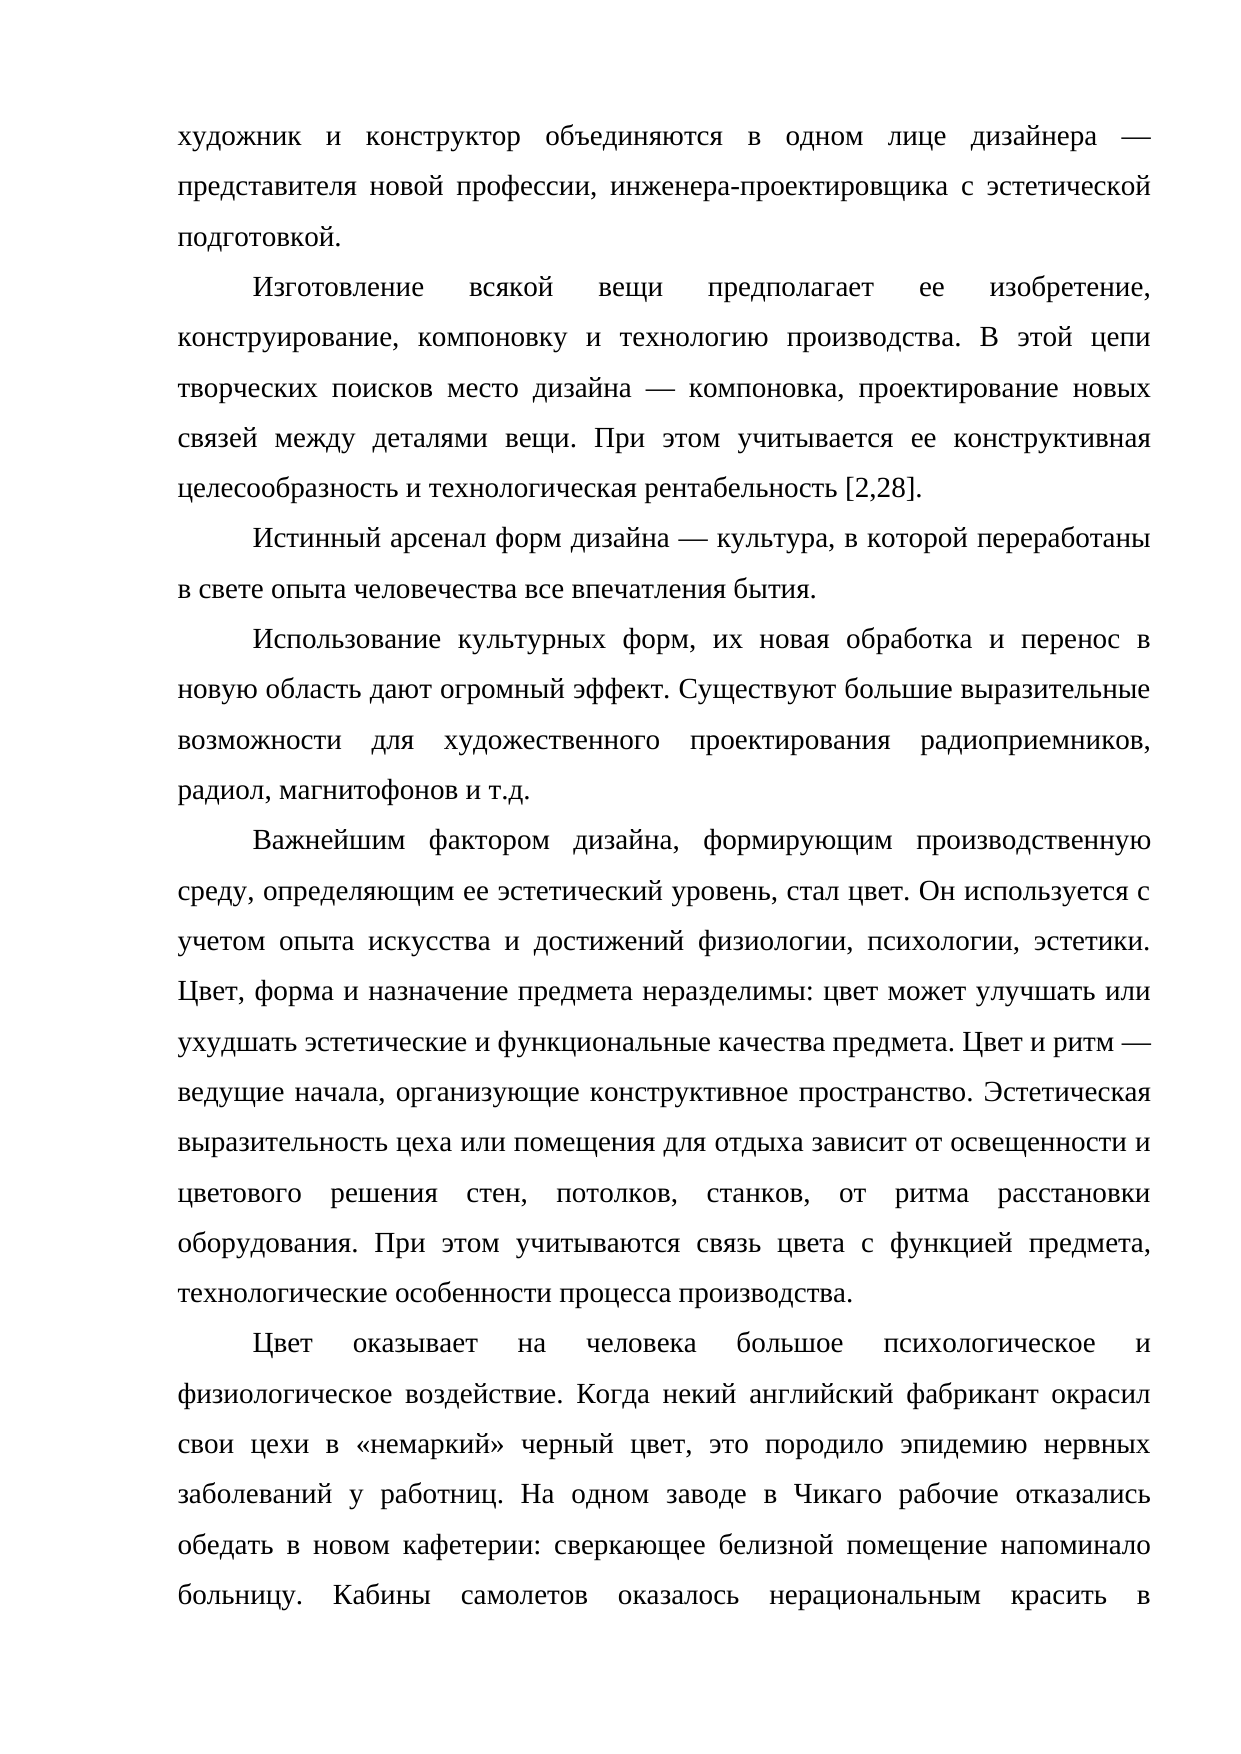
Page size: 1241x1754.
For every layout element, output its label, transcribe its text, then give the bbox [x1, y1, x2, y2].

text Истинный арсенал форм дизайна — культура, в которой переработаны в свете опыта человечества все впечатления бытия. [177, 521, 1152, 604]
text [177, 1326, 1152, 1611]
text Использование культурных форм, их новая обработка и перенос в новую область дают огромный эффект. Существуют большие выразительные возможности для художественного проектирования радиоприемников, радиол, магнитофонов и т.д. [177, 621, 1152, 806]
text Изготовление всякой вещи предполагает ее изобретение, конструирование, компоновку и технологию производства. В этой цепи творческих поисков место дизайна — компоновка, проектирование новых связей между деталями вещи. При этом учитывается ее конструктивная целесообразность и технологическая рентабельность [2,28]. [177, 269, 1152, 504]
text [177, 118, 1152, 252]
text Важнейшим фактором дизайна, формирующим производственную среду, определяющим ее эстетический уровень, стал цвет. Он используется с учетом опыта искусства и достижений физиологии, психологии, эстетики. Цвет, форма и назначение предмета неразделимы: цвет может улучшать или ухудшать эстетические и функциональные качества предмета. Цвет и ритм — ведущие начала, организующие конструктивное пространство. Эстетическая выразительность цеха или помещения для отдыха зависит от освещенности и цветового решения стен, потолков, станков, от ритма расстановки оборудования. При этом учитываются связь цвета с функцией предмета, технологические особенности процесса производства. [177, 822, 1152, 1309]
